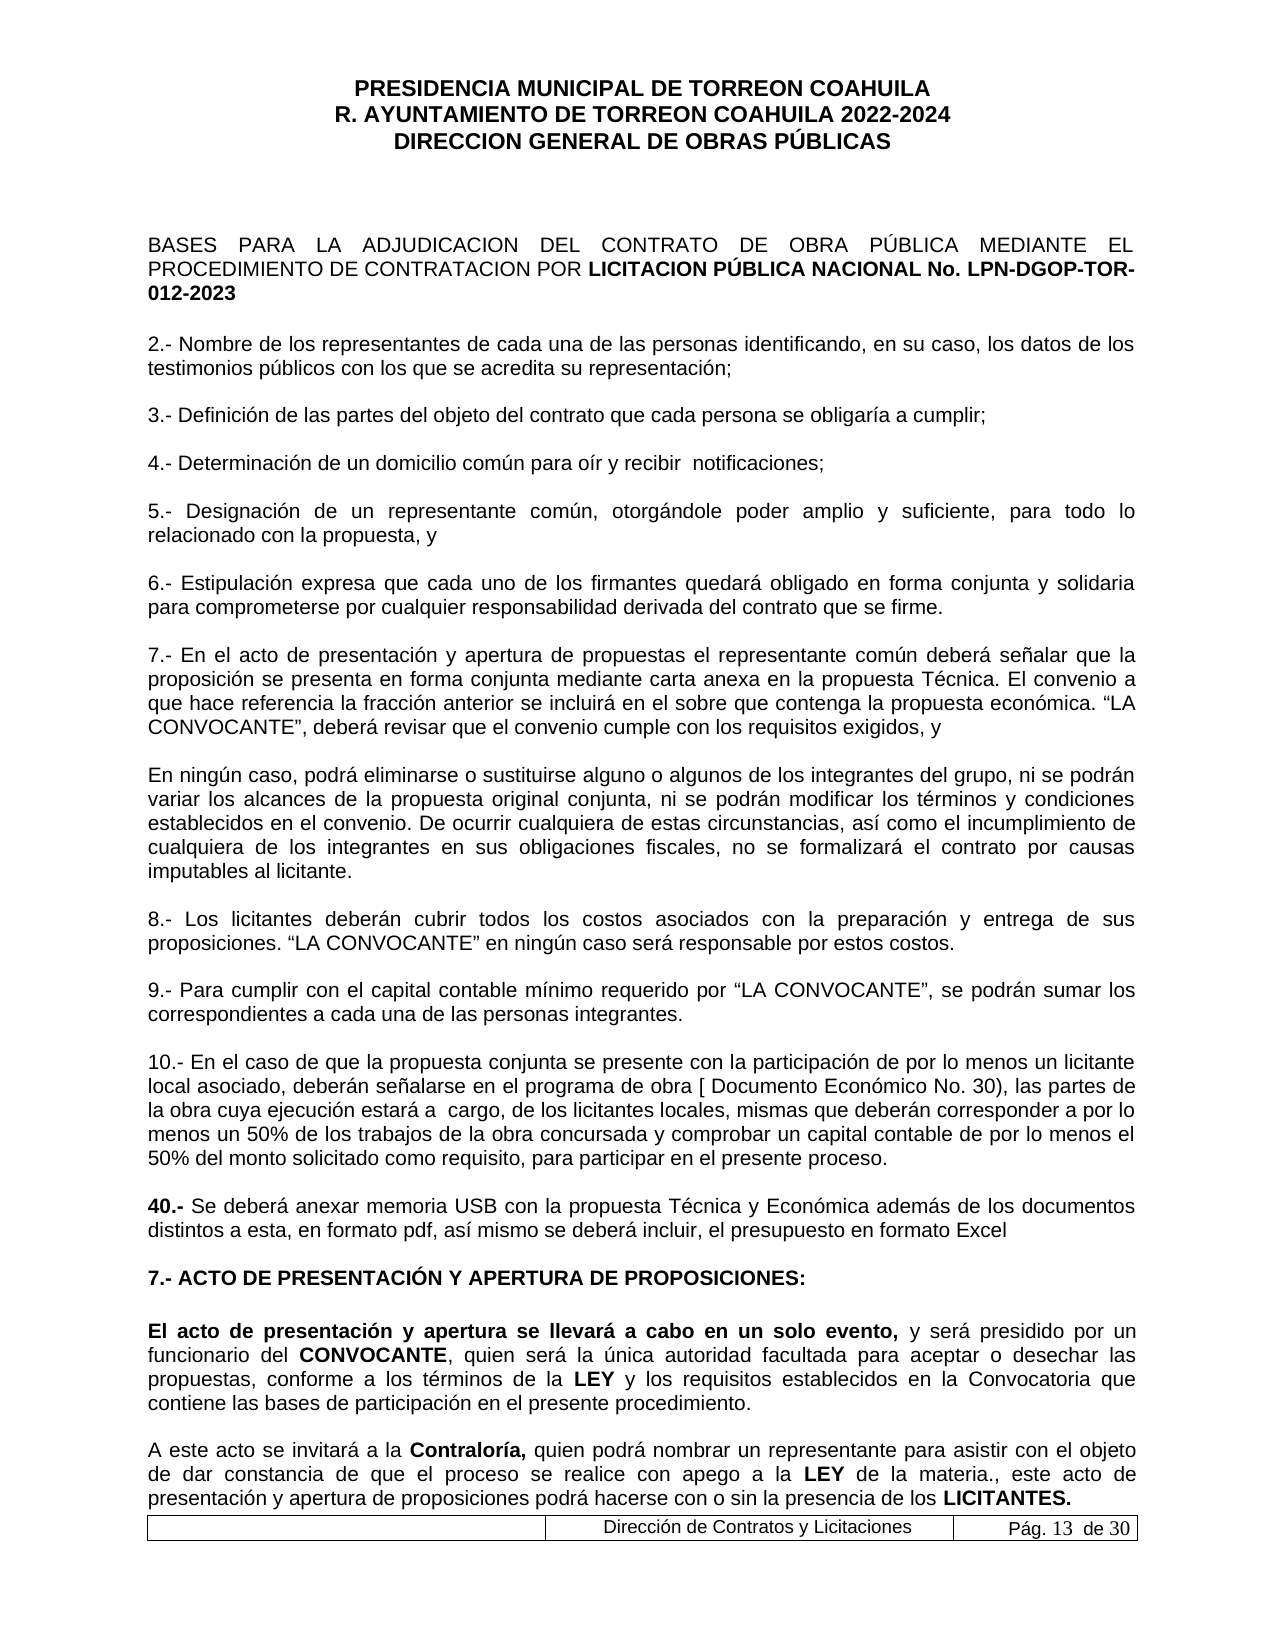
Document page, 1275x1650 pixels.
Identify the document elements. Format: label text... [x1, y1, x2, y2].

text 8.- Los licitantes deberán cubrir todos los costos asociados con la preparación y entrega de sus proposiciones. “LA CONVOCANTE” en ningún caso será responsable por estos costos. [148, 906, 1137, 954]
text 10.- En el caso de que la propuesta conjunta se presente con la participación de por lo menos un licitante local asociado, deberán señalarse en el programa de obra [ Documento Económico No. 30), las partes de la obra cuya ejecución estará a cargo, de los licitantes locales, mismas que deberán corresponder a por lo menos un 50% de los trabajos de la obra concursada y comprobar un capital contable de por lo menos el 50% del monto solicitado como requisito, para participar en el presente proceso. [148, 1050, 1137, 1170]
text 4.- Determinación de un domicilio común para oír y recibir notificaciones; [148, 451, 1137, 475]
text 2.- Nombre de los representantes de cada una de las personas identificando, en su caso, los datos de los testimonios públicos con los que se acredita su representación; [148, 331, 1137, 379]
text 40.- Se deberá anexar memoria USB con la propuesta Técnica y Económica además de los documentos distintos a esta, en formato pdf, así mismo se deberá incluir, el presupuesto en formato Excel [148, 1194, 1137, 1242]
text El acto de presentación y apertura se llevará a cabo en un solo evento, y será presidido por un funcionario del CONVOCANTE, quien será la única autoridad facultada para aceptar o desechar las propuestas, conforme a los términos de la LEY y los requisitos establecidos en la Convocatoria que contiene las bases de participación en el presente procedimiento. [148, 1318, 1137, 1414]
text 7.- ACTO DE PRESENTACIÓN Y APERTURA DE PROPOSICIONES: [148, 1266, 1137, 1290]
text 6.- Estipulación expresa que cada uno de los firmantes quedará obligado en forma conjunta y solidaria para comprometerse por cualquier responsabilidad derivada del contrato que se firme. [148, 571, 1137, 619]
text 9.- Para cumplir con el capital contable mínimo requerido por “LA CONVOCANTE”, se podrán sumar los correspondientes a cada una de las personas integrantes. [148, 978, 1137, 1026]
text 7.- En el acto de presentación y apertura de propuestas el representante común deberá señalar que la proposición se presenta en forma conjunta mediante carta anexa en la propuesta Técnica. El convenio a que hace referencia la fracción anterior se incluirá en el sobre que contenga la propuesta económica. “LA CONVOCANTE”, deberá revisar que el convenio cumple con los requisitos exigidos, y [148, 643, 1137, 739]
text A este acto se invitará a la Contraloría, quien podrá nombrar un representante para asistir con el objeto de dar constancia de que el proceso se realice con apego a la LEY de la materia., este acto de presentación y apertura de proposiciones podrá hacerse con o sin la presencia de los LICITANTES. [148, 1438, 1137, 1510]
text En ningún caso, podrá eliminarse o sustituirse alguno o algunos de los integrantes del grupo, ni se podrán variar los alcances de la propuesta original conjunta, ni se podrán modificar los términos y condiciones establecidos en el convenio. De ocurrir cualquiera de estas circunstancias, así como el incumplimiento de cualquiera de los integrantes en sus obligaciones fiscales, no se formalizará el contrato por causas imputables al licitante. [148, 763, 1137, 882]
text 3.- Definición de las partes del objeto del contrato que cada persona se obligaría a cumplir; [148, 403, 1137, 427]
text 5.- Designación de un representante común, otorgándole poder amplio y suficiente, para todo lo relacionado con la propuesta, y [148, 499, 1137, 547]
